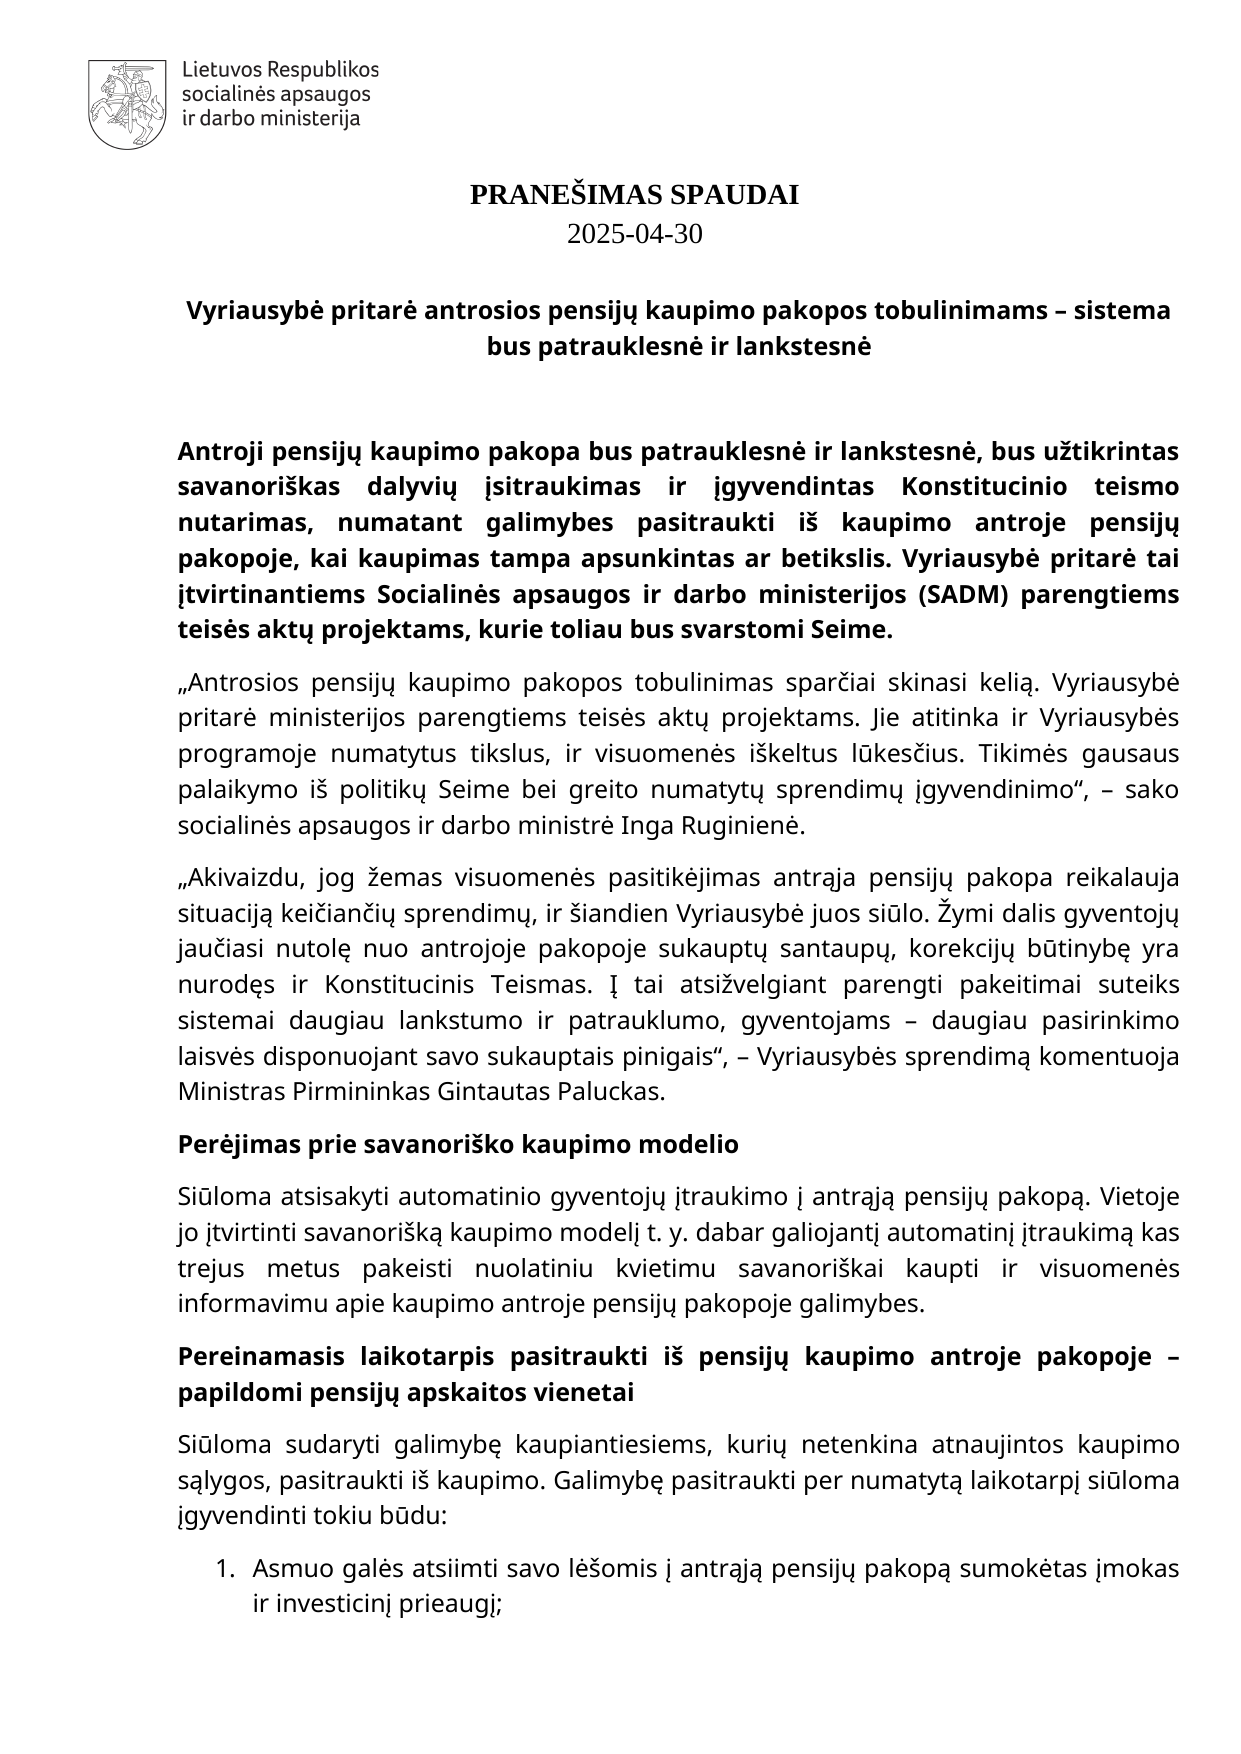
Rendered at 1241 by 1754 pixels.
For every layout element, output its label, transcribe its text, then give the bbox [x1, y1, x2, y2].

list Asmuo galės atsiimti savo lėšomis į antrąją pensijų pakopą sumokėtas įmokas ir investicinį prieaugį; [215, 1550, 1181, 1620]
text Siūloma atsisakyti automatinio gyventojų įtraukimo į antrąją pensijų pakopą. Vietoje jo įtvirtinti savanorišką kaupimo modelį t. y. dabar galiojantį automatinį įtraukimą kas trejus metus pakeisti nuolatiniu kvietimu savanoriškai kaupti ir visuomenės informavimu apie kaupimo antroje pensijų pakopoje galimybes. [177, 1179, 1181, 1320]
text Siūloma sudaryti galimybę kaupiantiesiems, kurių netenkina atnaujintos kaupimo sąlygos, pasitraukti iš kaupimo. Galimybę pasitraukti per numatytą laikotarpį siūloma įgyvendinti tokiu būdu: [177, 1427, 1181, 1532]
text „Akivaizdu, jog žemas visuomenės pasitikėjimas antrąja pensijų pakopa reikalauja situaciją keičiančių sprendimų, ir šiandien Vyriausybė juos siūlo. Žymi dalis gyventojų jaučiasi nutolę nuo antrojoje pakopoje sukauptų santaupų, korekcijų būtinybę yra nurodęs ir Konstitucinis Teismas. Į tai atsižvelgiant parengti pakeitimai suteiks sistemai daugiau lankstumo ir patrauklumo, gyventojams – daugiau pasirinkimo laisvės disponuojant savo sukauptais pinigais“, – Vyriausybės sprendimą komentuoja Ministras Pirmininkas Gintautas Paluckas. [177, 860, 1181, 1108]
text Antroji pensijų kaupimo pakopa bus patrauklesnė ir lankstesnė, bus užtikrintas savanoriškas dalyvių įsitraukimas ir įgyvendintas Konstitucinio teismo nutarimas, numatant galimybes pasitraukti iš kaupimo antroje pensijų pakopoje, kai kaupimas tampa apsunkintas ar betikslis. Vyriausybė pritarė tai įtvirtinantiems Socialinės apsaugos ir darbo ministerijos (SADM) parengtiems teisės aktų projektams, kurie toliau bus svarstomi Seime. [177, 433, 1181, 646]
picture [88, 60, 379, 150]
text 2025-04-30 [89, 216, 1181, 249]
text Perėjimas prie savanoriško kaupimo modelio [177, 1126, 1181, 1161]
text PRANEŠIMAS SPAUDAI [89, 177, 1181, 211]
text „Antrosios pensijų kaupimo pakopos tobulinimas sparčiai skinasi kelią. Vyriausybė pritarė ministerijos parengtiems teisės aktų projektams. Jie atitinka ir Vyriausybės programoje numatytus tikslus, ir visuomenės iškeltus lūkesčius. Tikimės gausaus palaikymo iš politikų Seime bei greito numatytų sprendimų įgyvendinimo“, – sako socialinės apsaugos ir darbo ministrė Inga Ruginienė. [177, 664, 1181, 841]
text Pereinamasis laikotarpis pasitraukti iš pensijų kaupimo antroje pakopoje – papildomi pensijų apskaitos vienetai [177, 1338, 1181, 1408]
text Vyriausybė pritarė antrosios pensijų kaupimo pakopos tobulinimams – sistema bus patrauklesnė ir lankstesnė [177, 293, 1181, 363]
